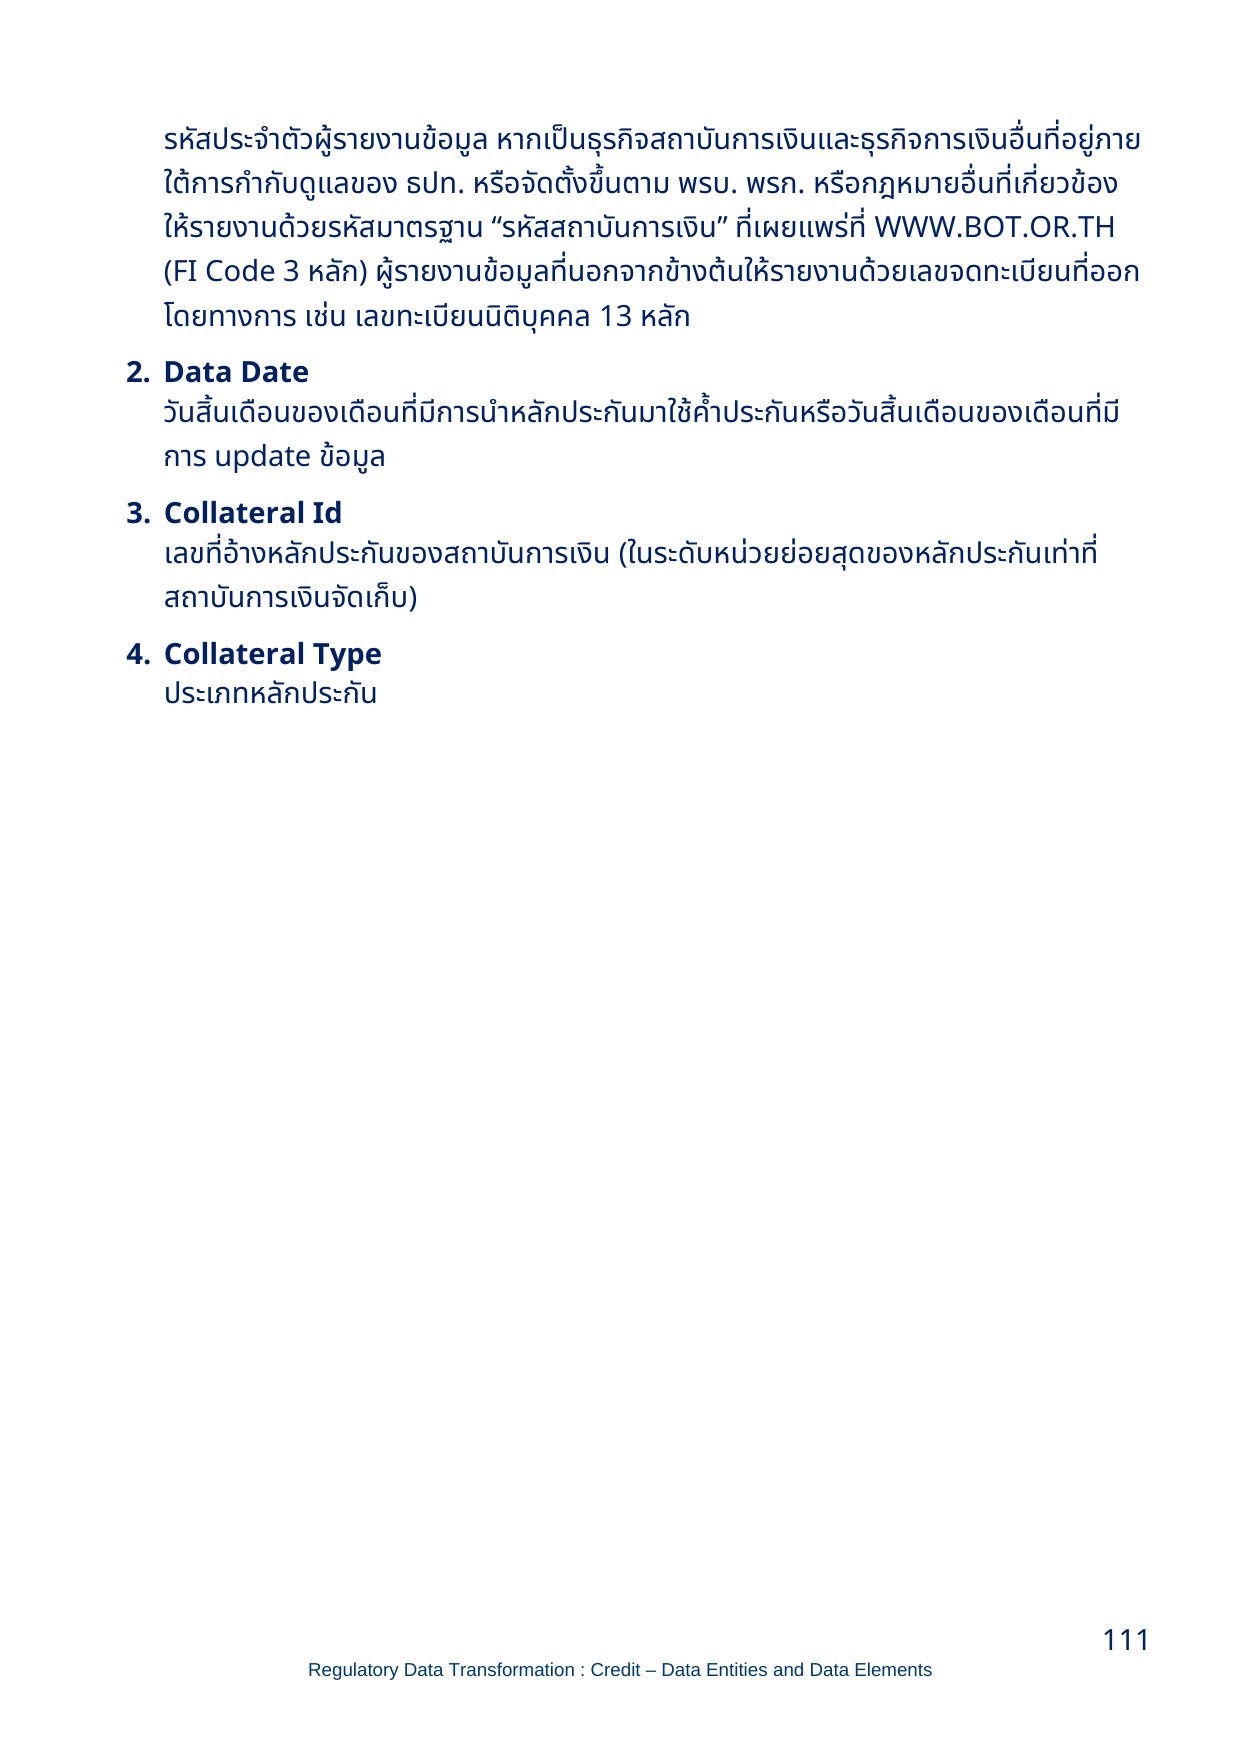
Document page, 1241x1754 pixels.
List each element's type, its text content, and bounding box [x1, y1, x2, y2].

list Data Date [126, 352, 1152, 391]
list Collateral Id [126, 492, 1152, 532]
list ประเภทหลักประกัน [164, 673, 1152, 717]
list เลขที่อ้างหลักประกันของสถาบันการเงิน (ในระดับหน่วยย่อยสุดของหลักประกันเท่าที่สถาบันการเงินจัดเก็บ) [164, 532, 1152, 621]
list Collateral Type [126, 633, 1152, 673]
list วันสิ้นเดือนของเดือนที่มีการนำหลักประกันมาใช้ค้ำประกันหรือวันสิ้นเดือนของเดือนที่มีการ update ข้อมูล [163, 391, 1152, 480]
list รหัสประจำตัวผู้รายงานข้อมูล หากเป็นธุรกิจสถาบันการเงินและธุรกิจการเงินอื่นที่อยู่ภายใต้การกำกับดูแลของ ธปท. หรือจัดตั้งขึ้นตาม พรบ. พรก. หรือกฎหมายอื่นที่เกี่ยวข้อง ให้รายงานด้วยรหัสมาตรฐาน “รหัสสถาบันการเงิน” ที่เผยแพร่ที่ www.bot.or.th (FI Code 3 หลัก) ผู้รายงานข้อมูลที่นอกจากข้างต้นให้รายงานด้วยเลขจดทะเบียนที่ออกโดยทางการ เช่น เลขทะเบียนนิติบุคคล 13 หลัก [164, 118, 1152, 339]
